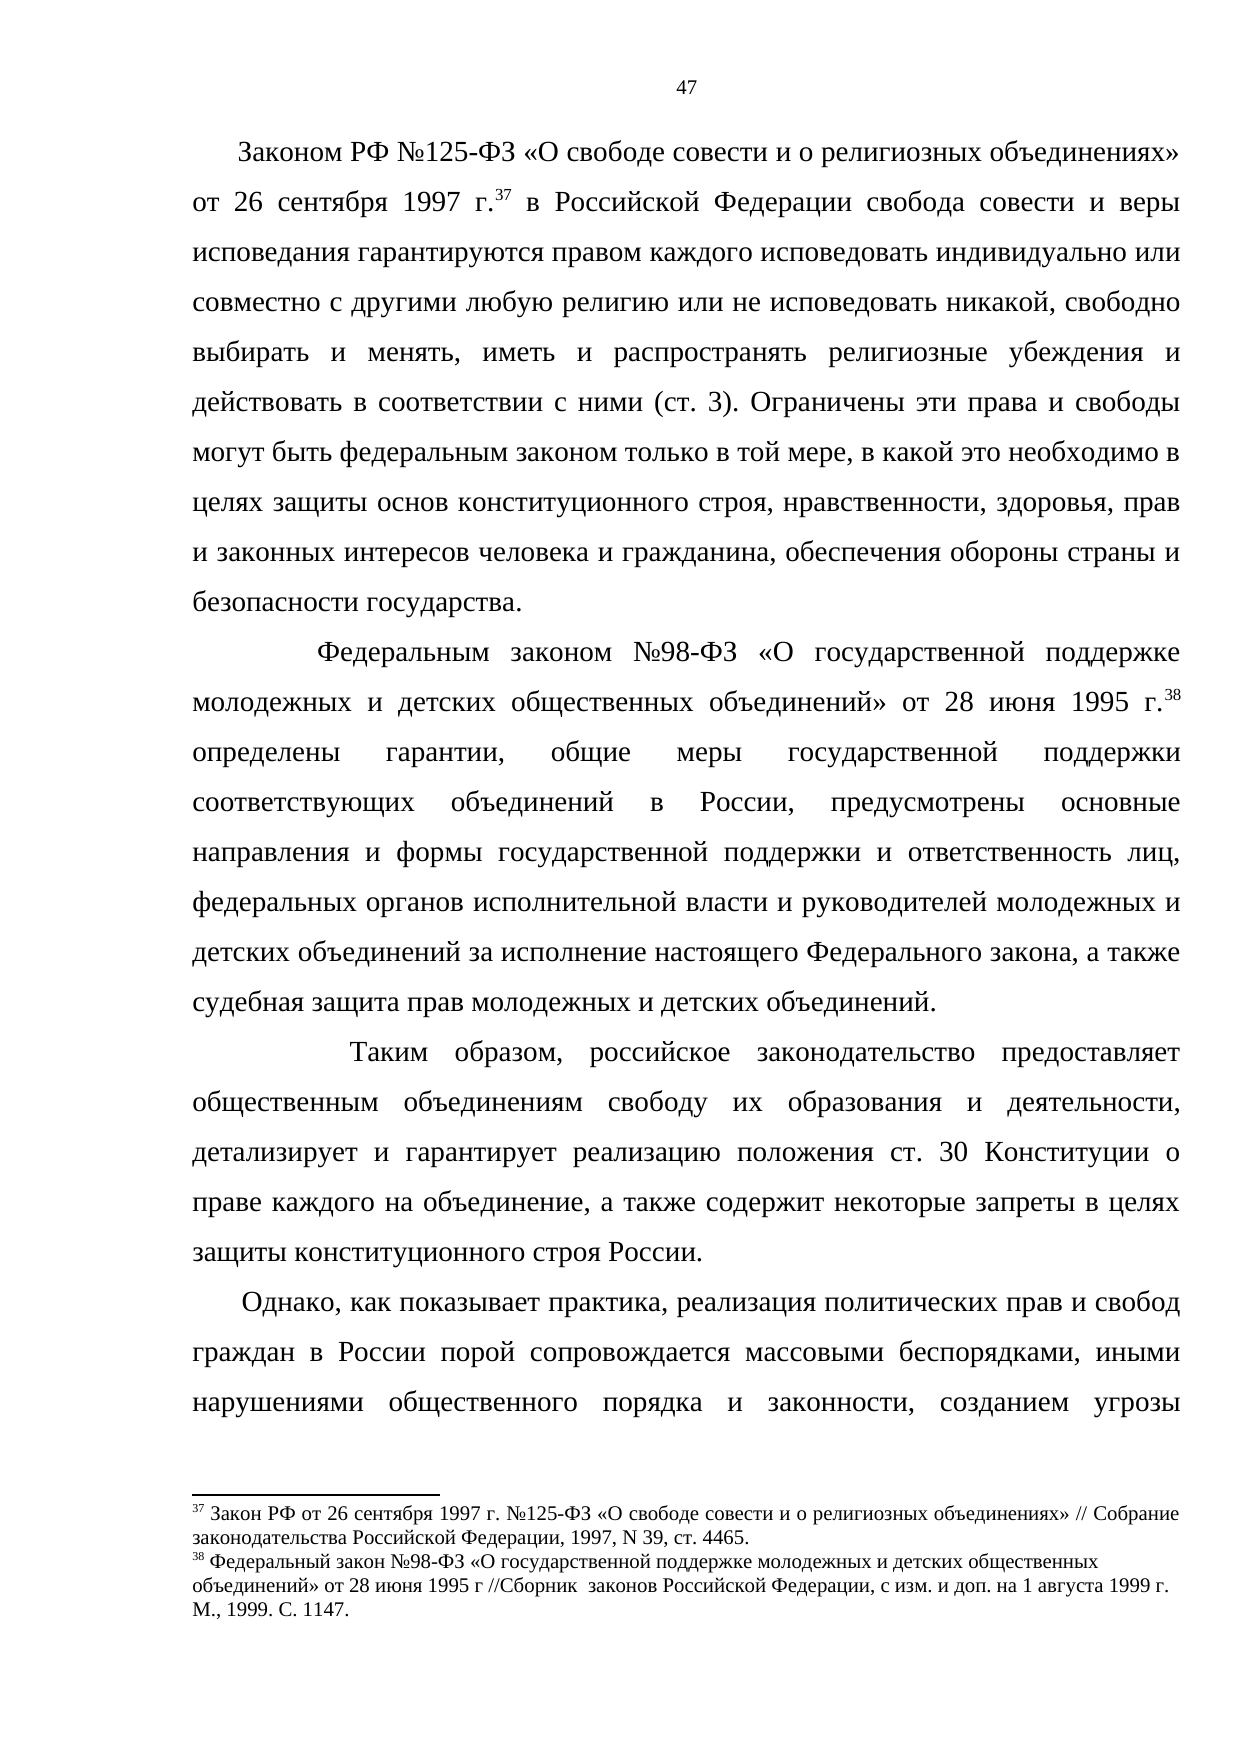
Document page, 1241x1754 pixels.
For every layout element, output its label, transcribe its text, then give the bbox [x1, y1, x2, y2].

text Законом РФ №125-ФЗ «О свободе совести и о религиозных объединениях» от 26 сентября 1997 г. в Российской Федерации свобода совести и веры исповедания гарантируются правом каждого исповедовать индивидуально или совместно с другими любую религию или не исповедовать никакой, свободно выбирать и менять, иметь и распространять религиозные убеждения и действовать в соответствии с ними (ст. 3). Ограничены эти права и свободы могут быть федеральным законом только в той мере, в какой это необходимо в целях защиты основ конституционного строя, нравственности, здоровья, прав и законных интересов человека и гражданина, обеспечения обороны страны и безопасности государства. [192, 118, 1181, 618]
text Таким образом, российское законодательство предоставляет общественным объединениям свободу их образования и деятельности, детализирует и гарантирует реализацию положения ст. 30 Конституции о праве каждого на объединение, а также содержит некоторые запреты в целях защиты конституционного строя России. [192, 1018, 1181, 1268]
text Федеральным законом №98-ФЗ «О государственной поддержке молодежных и детских общественных объединений» от 28 июня 1995 г. определены гарантии, общие меры государственной поддержки соответствующих объединений в России, предусмотрены основные направления и формы государственной поддержки и ответственность лиц, федеральных органов исполнительной власти и руководителей молодежных и детских объединений за исполнение настоящего Федерального закона, а также судебная защита прав молодежных и детских объединений. [192, 618, 1181, 1018]
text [192, 1268, 1181, 1418]
